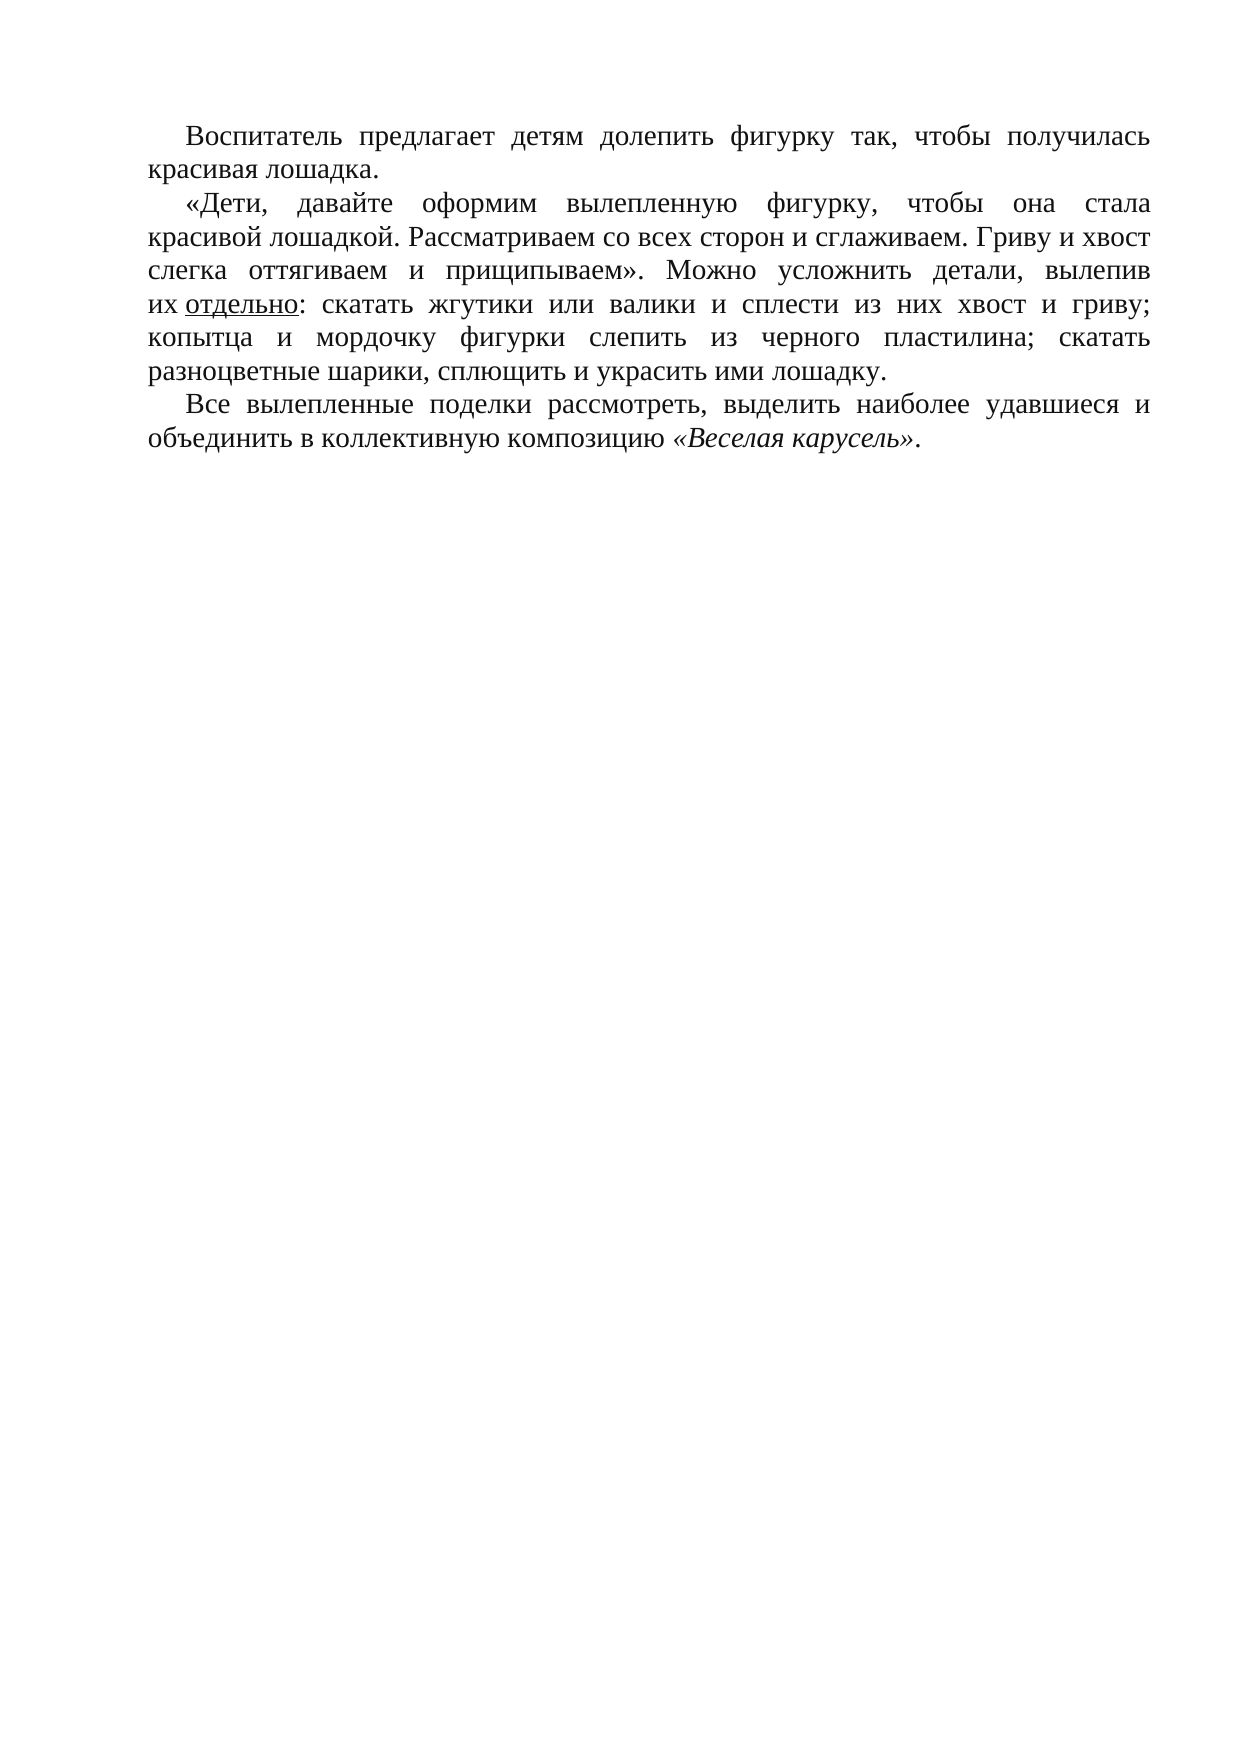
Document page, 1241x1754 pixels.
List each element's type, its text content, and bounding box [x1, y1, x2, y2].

text Все вылепленные поделки рассмотреть, выделить наиболее удавшиеся и объединить в коллективную композицию «Веселая карусель». [148, 386, 1152, 453]
text Воспитатель предлагает детям долепить фигурку так, чтобы получилась красивая лошадка. [148, 118, 1152, 185]
text «Дети, давайте оформим вылепленную фигурку, чтобы она стала красивой лошадкой. Рассматриваем со всех сторон и сглаживаем. Гриву и хвост слегка оттягиваем и прищипываем». Можно усложнить детали, вылепив их отдельно: скатать жгутики или валики и сплести из них хвост и гриву; копытца и мордочку фигурки слепить из черного пластилина; скатать разноцветные шарики, сплющить и украсить ими лошадку. [148, 185, 1152, 386]
